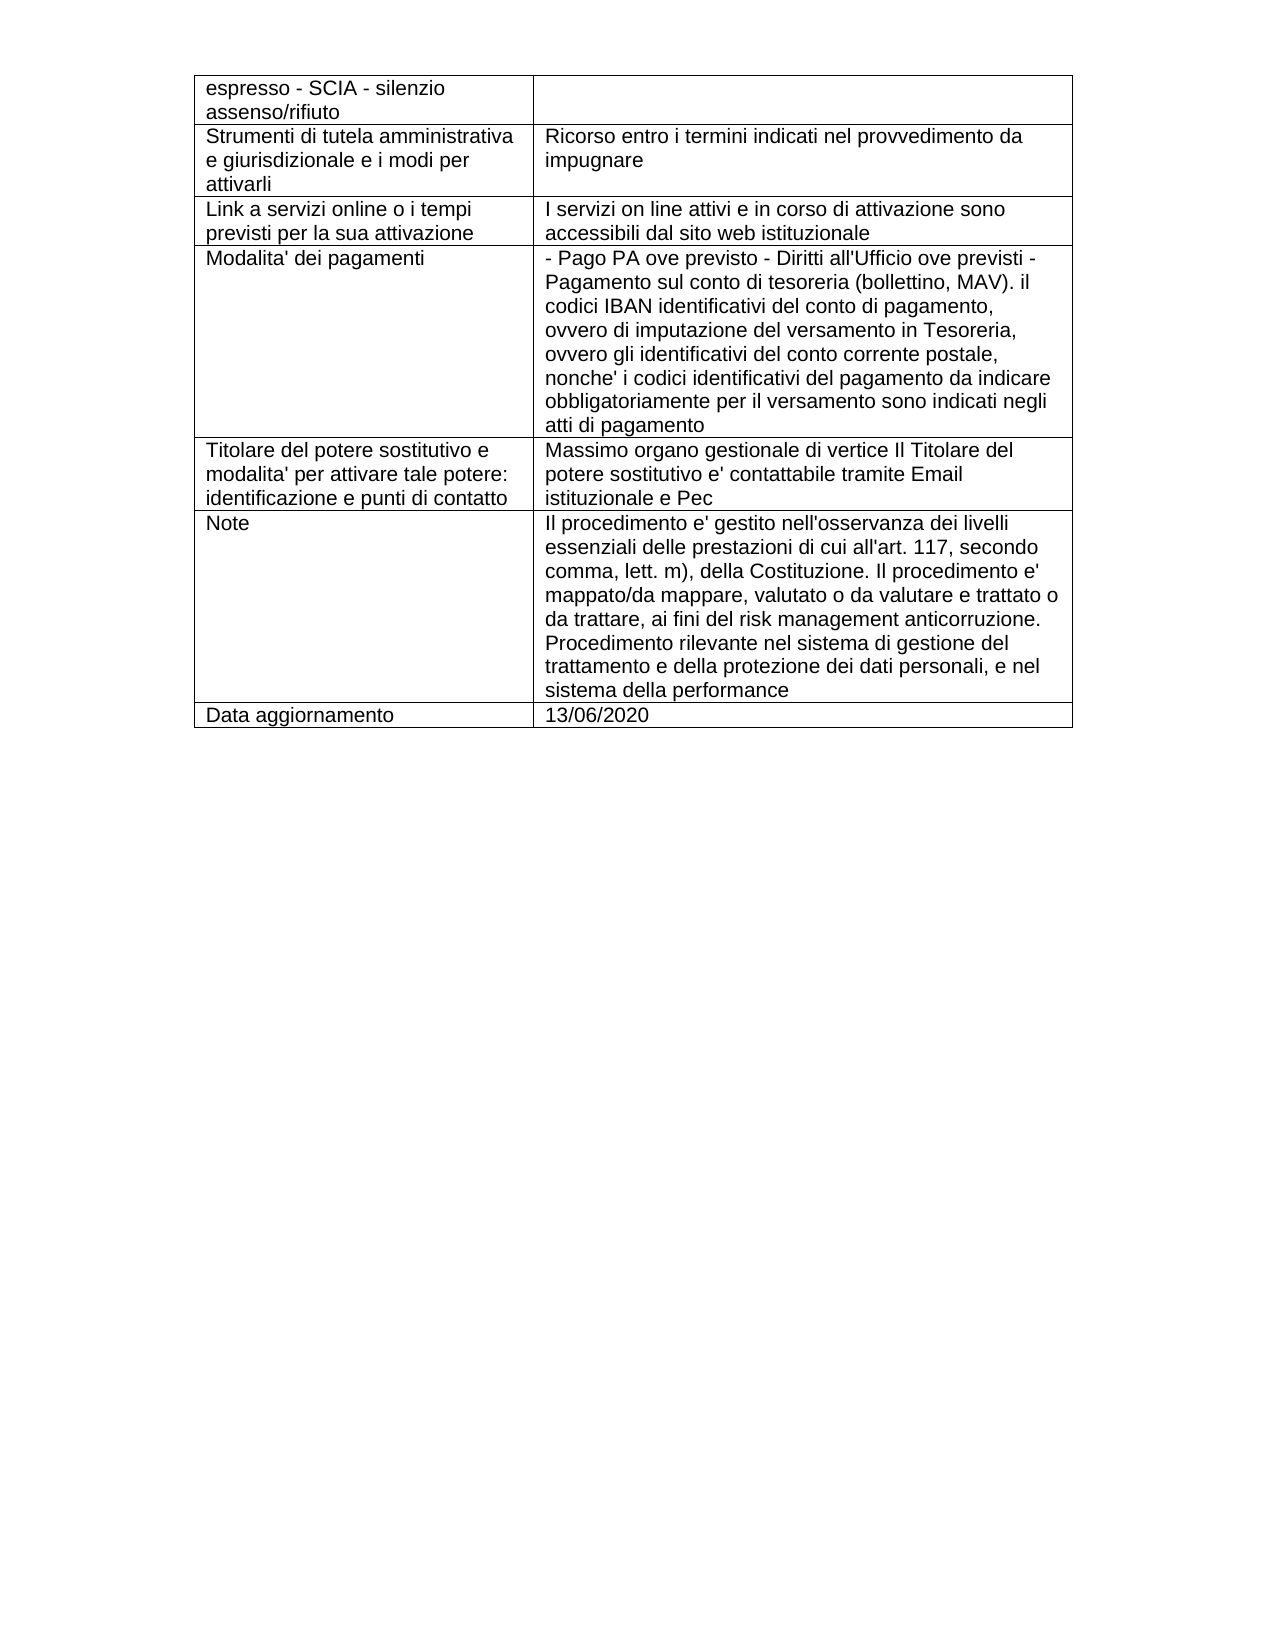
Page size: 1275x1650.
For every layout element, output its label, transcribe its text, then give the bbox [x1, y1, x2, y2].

table_cell - Pago PA ove previsto - Diritti all'Ufficio ove previsti - Pagamento sul conto di tesoreria (bollettino, MAV). il codici IBAN identificativi del conto di pagamento, ovvero di imputazione del versamento in Tesoreria, ovvero gli identificativi del conto corrente postale, nonche' i codici identificativi del pagamento da indicare obbligatoriamente per il versamento sono indicati negli atti di pagamento [534, 246, 1072, 437]
table_cell Il procedimento e' gestito nell'osservanza dei livelli essenziali delle prestazioni di cui all'art. 117, secondo comma, lett. m), della Costituzione. Il procedimento e' mappato/da mappare, valutato o da valutare e trattato o da trattare, ai fini del risk management anticorruzione. Procedimento rilevante nel sistema di gestione del trattamento e della protezione dei dati personali, e nel sistema della performance [534, 511, 1072, 702]
table_cell Link a servizi online o i tempi previsti per la sua attivazione [195, 197, 533, 245]
table_cell I servizi on line attivi e in corso di attivazione sono accessibili dal sito web istituzionale [534, 197, 1072, 245]
table_cell Note [195, 511, 533, 702]
table_cell 13/06/2020 [534, 703, 1072, 727]
table_cell Ricorso entro i termini indicati nel provvedimento da impugnare [534, 125, 1072, 196]
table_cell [534, 76, 1072, 124]
table_cell Data aggiornamento [195, 703, 533, 727]
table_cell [195, 76, 533, 124]
table_cell Titolare del potere sostitutivo e modalita' per attivare tale potere: identificazione e punti di contatto [195, 438, 533, 510]
table_cell Massimo organo gestionale di vertice Il Titolare del potere sostitutivo e' contattabile tramite Email istituzionale e Pec [534, 438, 1072, 510]
table_cell Strumenti di tutela amministrativa e giurisdizionale e i modi per attivarli [195, 125, 533, 196]
table_cell Modalita' dei pagamenti [195, 246, 533, 437]
